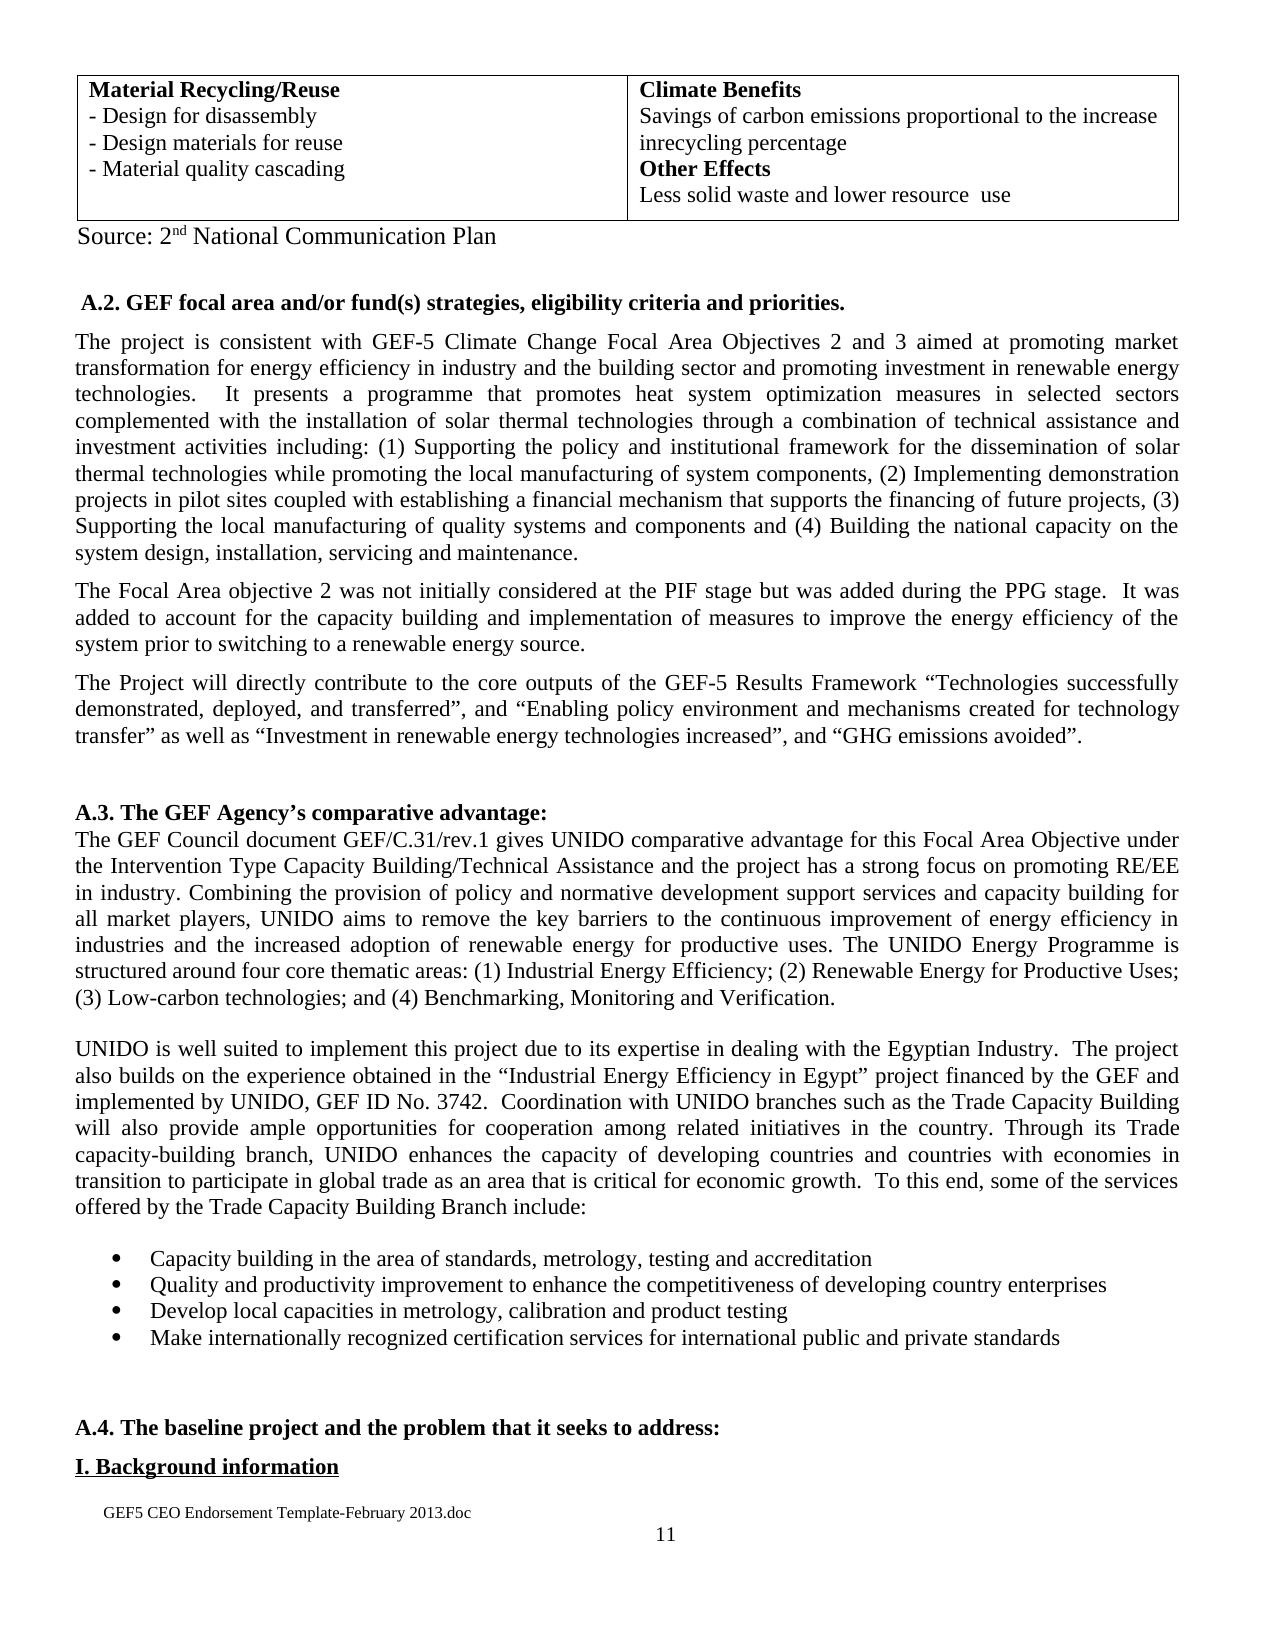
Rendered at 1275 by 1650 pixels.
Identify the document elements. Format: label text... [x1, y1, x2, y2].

text The project is consistent with GEF-5 Climate Change Focal Area Objectives 2 and 3 aimed at promoting market transformation for energy efficiency in industry and the building sector and promoting investment in renewable energy technologies. It presents a programme that promotes heat system optimization measures in selected sectors complemented with the installation of solar thermal technologies through a combination of technical assistance and investment activities including: (1) Supporting the policy and institutional framework for the dissemination of solar thermal technologies while promoting the local manufacturing of system components, (2) Implementing demonstration projects in pilot sites coupled with establishing a financial mechanism that supports the financing of future projects, (3) Supporting the local manufacturing of quality systems and components and (4) Building the national capacity on the system design, installation, servicing and maintenance. [75, 328, 1181, 565]
text The Focal Area objective 2 was not initially considered at the PIF stage but was added during the PPG stage. It was added to account for the capacity building and implementation of measures to improve the energy efficiency of the system prior to switching to a renewable energy source. [75, 577, 1181, 657]
text The Project will directly contribute to the core outputs of the GEF-5 Results Framework “Technologies successfully demonstrated, deployed, and transferred”, and “Enabling policy environment and mechanisms created for technology transfer” as well as “Investment in renewable energy technologies increased”, and “GHG emissions avoided”. [75, 669, 1181, 748]
text The GEF Council document GEF/C.31/rev.1 gives UNIDO comparative advantage for this Focal Area Objective under the Intervention Type Capacity Building/Technical Assistance and the project has a strong focus on promoting RE/EE in industry. Combining the provision of policy and normative development support services and capacity building for all market players, UNIDO aims to remove the key barriers to the continuous improvement of energy efficiency in industries and the increased adoption of renewable energy for productive uses. The UNIDO Energy Programme is structured around four core thematic areas: (1) Industrial Energy Efficiency; (2) Renewable Energy for Productive Uses; (3) Low-carbon technologies; and (4) Benchmarking, Monitoring and Verification. [75, 826, 1181, 1010]
text A.4. The baseline project and the problem that it seeks to address: [75, 1414, 1181, 1440]
text UNIDO is well suited to implement this project due to its expertise in dealing with the Egyptian Industry. The project also builds on the experience obtained in the “Industrial Energy Efficiency in Egypt” project financed by the GEF and implemented by UNIDO, GEF ID No. 3742. Coordination with UNIDO branches such as the Trade Capacity Building will also provide ample opportunities for cooperation among related initiatives in the country. Through its Trade capacity-building branch, UNIDO enhances the capacity of developing countries and countries with economies in transition to participate in global trade as an area that is critical for economic growth. To this end, some of the services offered by the Trade Capacity Building Branch include: [75, 1035, 1181, 1220]
text I. Background information [75, 1453, 1200, 1479]
text A.3. The GEF Agency’s comparative advantage: [75, 799, 1181, 826]
list Quality and productivity improvement to enhance the competitiveness of developing country enterprises [112, 1271, 1181, 1297]
list Make internationally recognized certification services for international public and private standards [112, 1324, 1181, 1350]
list Capacity building in the area of standards, metrology, testing and accreditation [112, 1245, 1181, 1271]
text A.2. GEF focal area and/or fund(s) strategies, eligibility criteria and priorities. [75, 289, 1181, 315]
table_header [66, 75, 1191, 250]
list Develop local capacities in metrology, calibration and product testing [112, 1297, 1181, 1324]
